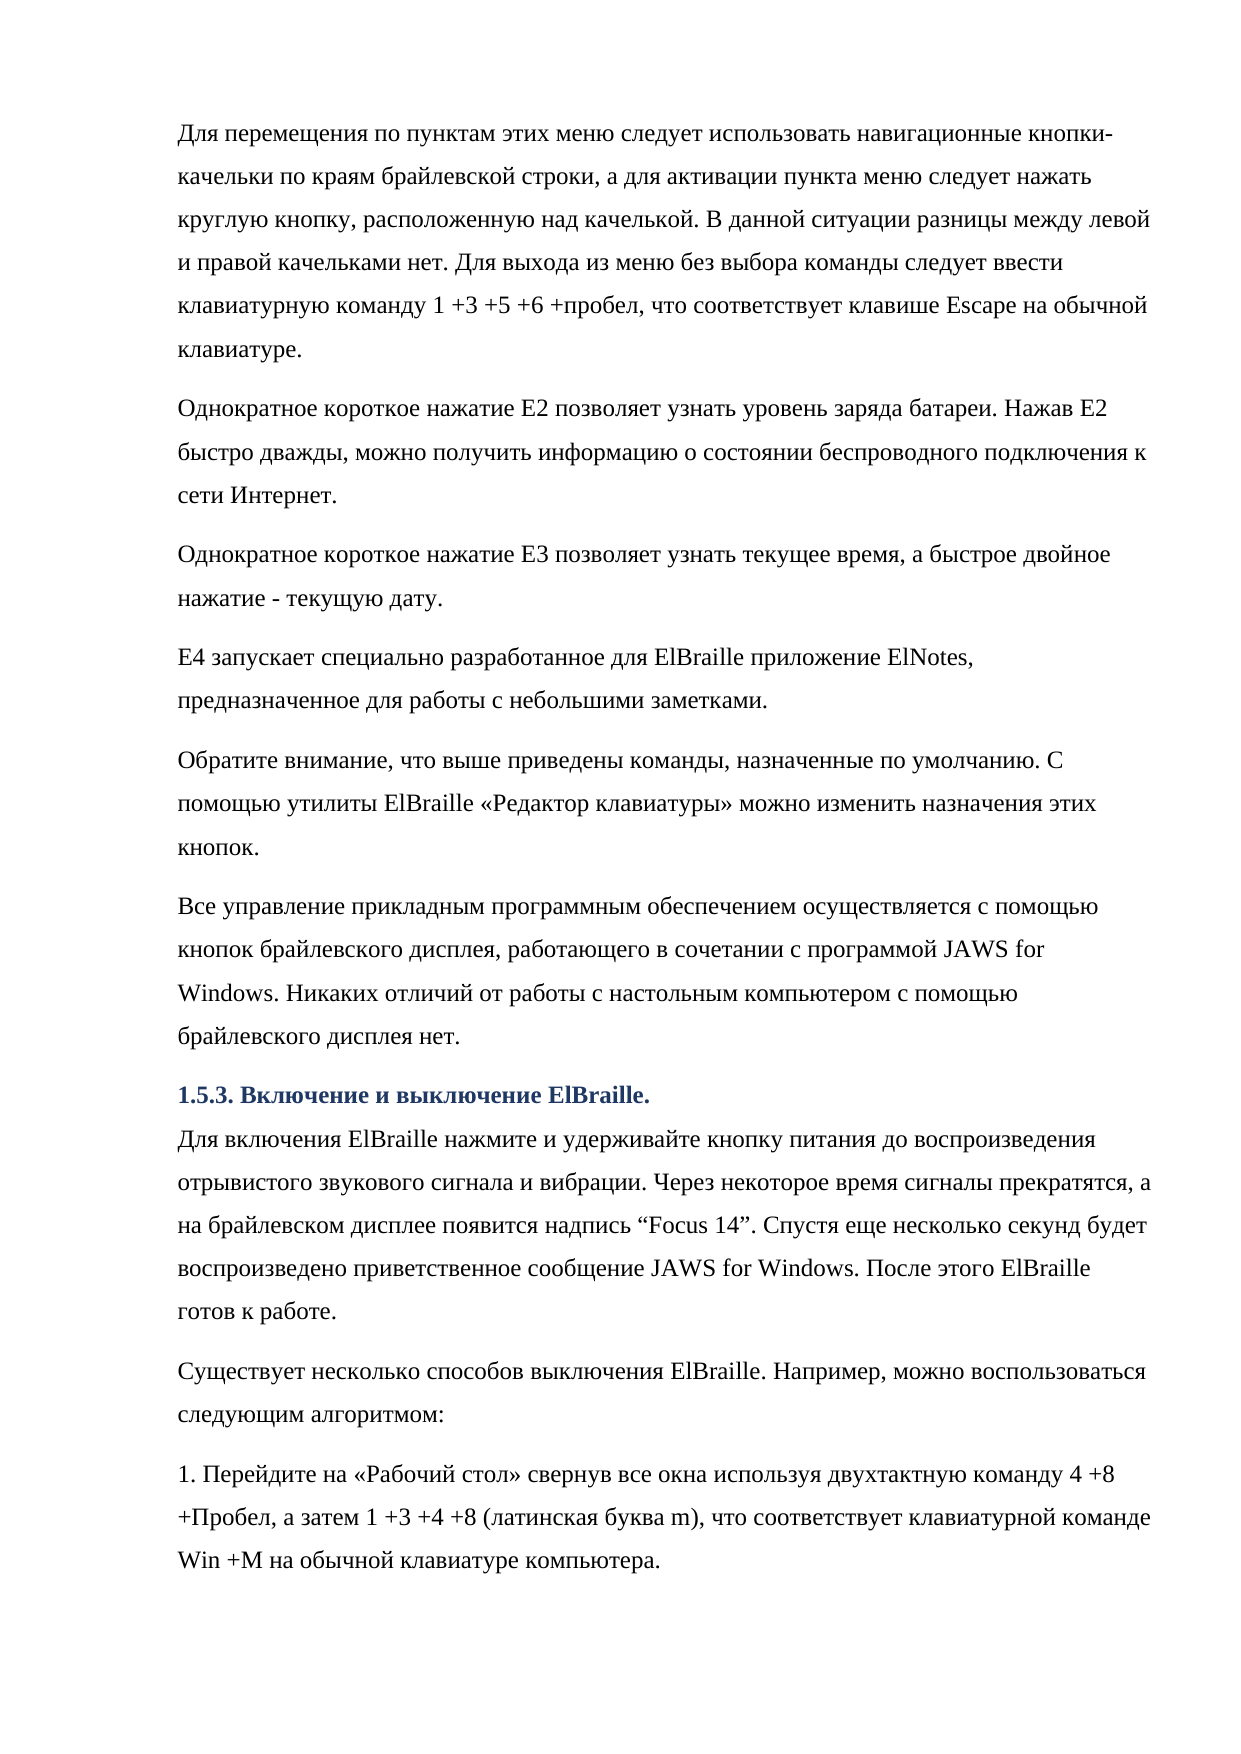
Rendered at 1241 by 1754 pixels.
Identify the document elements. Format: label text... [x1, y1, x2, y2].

text Для включения ElBraille нажмите и удерживайте кнопку питания до воспроизведения отрывистого звукового сигнала и вибрации. Через некоторое время сигналы прекратятся, а на брайлевском дисплее появится надпись “Focus 14”. Спустя еще несколько секунд будет воспроизведено приветственное сообщение JAWS for Windows. После этого ElBraille готов к работе. [177, 1124, 1152, 1325]
text Однократное короткое нажатие E2 позволяет узнать уровень заряда батареи. Нажав E2 быстро дважды, можно получить информацию о состоянии беспроводного подключения к сети Интернет. [177, 393, 1152, 508]
subtitle 1.5.3. Включение и выключение ElBraille. [177, 1081, 1152, 1109]
text Однократное короткое нажатие E3 позволяет узнать текущее время, а быстрое двойное нажатие - текущую дату. [177, 539, 1152, 611]
text Обратите внимание, что выше приведены команды, назначенные по умолчанию. С помощью утилиты ElBraille «Редактор клавиатуры» можно изменить назначения этих кнопок. [177, 745, 1152, 860]
text 1. Перейдите на «Рабочий стол» свернув все окна используя двухтактную команду 4 +8 +Пробел, а затем 1 +3 +4 +8 (латинская буква m), что соответствует клавиатурной команде Win +M на обычной клавиатуре компьютера. [177, 1459, 1152, 1574]
text E4 запускает специально разработанное для ElBraille приложение ElNotes, предназначенное для работы с небольшими заметками. [177, 642, 1152, 714]
text Для перемещения по пунктам этих меню следует использовать навигационные кнопки-качельки по краям брайлевской строки, а для активации пункта меню следует нажать круглую кнопку, расположенную над качелькой. В данной ситуации разницы между левой и правой качельками нет. Для выхода из меню без выбора команды следует ввести клавиатурную команду 1 +3 +5 +6 +пробел, что соответствует клавише Escape на обычной клавиатуре. [177, 118, 1152, 362]
text Существует несколько способов выключения ElBraille. Например, можно воспользоваться следующим алгоритмом: [177, 1356, 1152, 1428]
text Все управление прикладным программным обеспечением осуществляется с помощью кнопок брайлевского дисплея, работающего в сочетании с программой JAWS for Windows. Никаких отличий от работы с настольным компьютером с помощью брайлевского дисплея нет. [177, 891, 1152, 1049]
